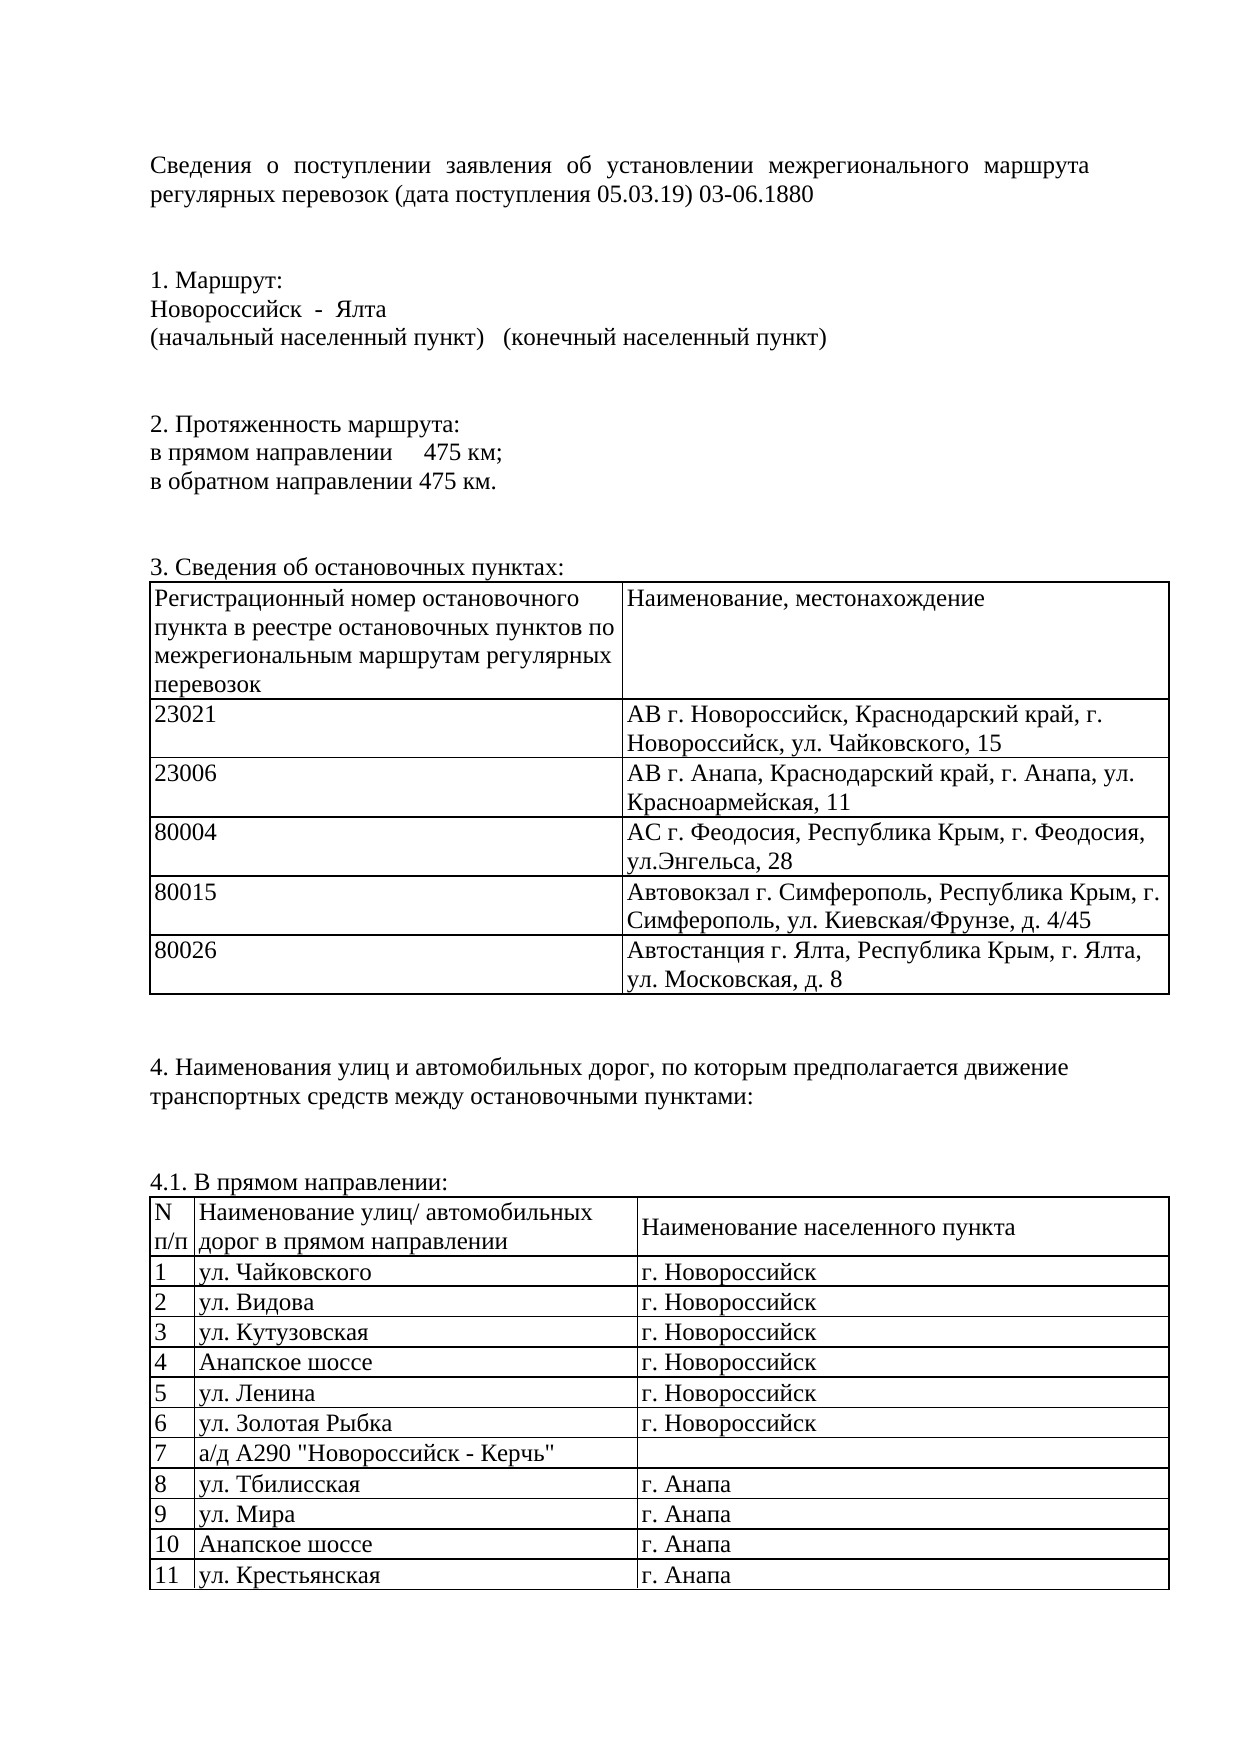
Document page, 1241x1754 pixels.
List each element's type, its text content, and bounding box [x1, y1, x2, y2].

table_cell ул. Ленина [195, 1378, 637, 1407]
text 2. Протяженность маршрута: [150, 409, 1090, 437]
table_cell г. Анапа [638, 1530, 1168, 1558]
table_cell г. Новороссийск [638, 1317, 1168, 1346]
table_cell ул. Кутузовская [195, 1317, 637, 1346]
table_cell ул. Чайковского [195, 1257, 637, 1285]
table_cell 23021 [151, 700, 622, 757]
table_header Наименование населенного пункта [638, 1198, 1168, 1255]
table_cell ул. Тбилисская [195, 1469, 637, 1497]
table_cell АС г. Феодосия, Республика Крым, г. Феодосия, ул.Энгельса, 28 [623, 818, 1168, 875]
table_cell 1 [151, 1257, 194, 1285]
table_cell 23006 [151, 758, 622, 816]
table_cell г. Новороссийск [638, 1378, 1168, 1407]
text в обратном направлении 475 км. [150, 466, 1090, 495]
table_cell г. Анапа [638, 1469, 1168, 1497]
text 1. Маршрут: [150, 265, 1090, 294]
table_cell АВ г. Новороссийск, Краснодарский край, г. Новороссийск, ул. Чайковского, 15 [623, 700, 1168, 757]
table_header Наименование улиц/ автомобильных дорог в прямом направлении [195, 1198, 637, 1255]
table_cell г. Анапа [638, 1499, 1168, 1528]
table_cell ул. Видова [195, 1287, 637, 1316]
text 4. Наименования улиц и автомобильных дорог, по которым предполагается движение транспортных средств между остановочными пунктами: [150, 1052, 1090, 1110]
table_cell 80004 [151, 818, 622, 875]
table_cell 80026 [151, 936, 622, 993]
table_cell Анапское шоссе [195, 1348, 637, 1376]
text 3. Сведения об остановочных пунктах: [150, 552, 1090, 581]
table_cell ул. Золотая Рыбка [195, 1408, 637, 1437]
table_cell 11 [151, 1560, 194, 1588]
text Сведения о поступлении заявления об установлении межрегионального маршрута регулярных перевозок (дата поступления 05.03.19) 03-06.1880 [150, 150, 1090, 207]
table_cell 80015 [151, 877, 622, 934]
table_cell 9 [151, 1499, 194, 1528]
table_header Регистрационный номер остановочного пункта в реестре остановочных пунктов по межрегиональным маршрутам регулярных перевозок [151, 583, 622, 698]
table_cell АВ г. Анапа, Краснодарский край, г. Анапа, ул. Красноармейская, 11 [623, 758, 1168, 816]
table_cell 3 [151, 1317, 194, 1346]
table_cell 8 [151, 1469, 194, 1497]
text 4.1. В прямом направлении: [150, 1167, 1090, 1196]
table_header N п/п [151, 1198, 194, 1255]
text в прямом направлении 475 км; [150, 437, 1090, 466]
table_cell 5 [151, 1378, 194, 1407]
table_cell ул. Мира [195, 1499, 637, 1528]
text (начальный населенный пункт) (конечный населенный пункт) [150, 322, 1090, 351]
table_cell а/д А290 "Новороссийск - Керчь" [195, 1438, 637, 1467]
table_cell [638, 1438, 1168, 1467]
table_cell 6 [151, 1408, 194, 1437]
table_cell г. Новороссийск [638, 1287, 1168, 1316]
table_cell г. Анапа [638, 1560, 1168, 1588]
table_cell 10 [151, 1530, 194, 1558]
table_cell г. Новороссийск [638, 1348, 1168, 1376]
table_cell 2 [151, 1287, 194, 1316]
table_header Наименование, местонахождение [623, 583, 1168, 698]
table_cell г. Новороссийск [638, 1408, 1168, 1437]
text Новороссийск - Ялта [150, 294, 1090, 322]
table_cell ул. Крестьянская [195, 1560, 637, 1588]
table_cell Автостанция г. Ялта, Республика Крым, г. Ялта, ул. Московская, д. 8 [623, 936, 1168, 993]
table_cell 4 [151, 1348, 194, 1376]
table_cell Автовокзал г. Симферополь, Республика Крым, г. Симферополь, ул. Киевская/Фрунзе, д. 4/45 [623, 877, 1168, 934]
table_cell г. Новороссийск [638, 1257, 1168, 1285]
table_cell Анапское шоссе [195, 1530, 637, 1558]
table_cell 7 [151, 1438, 194, 1467]
